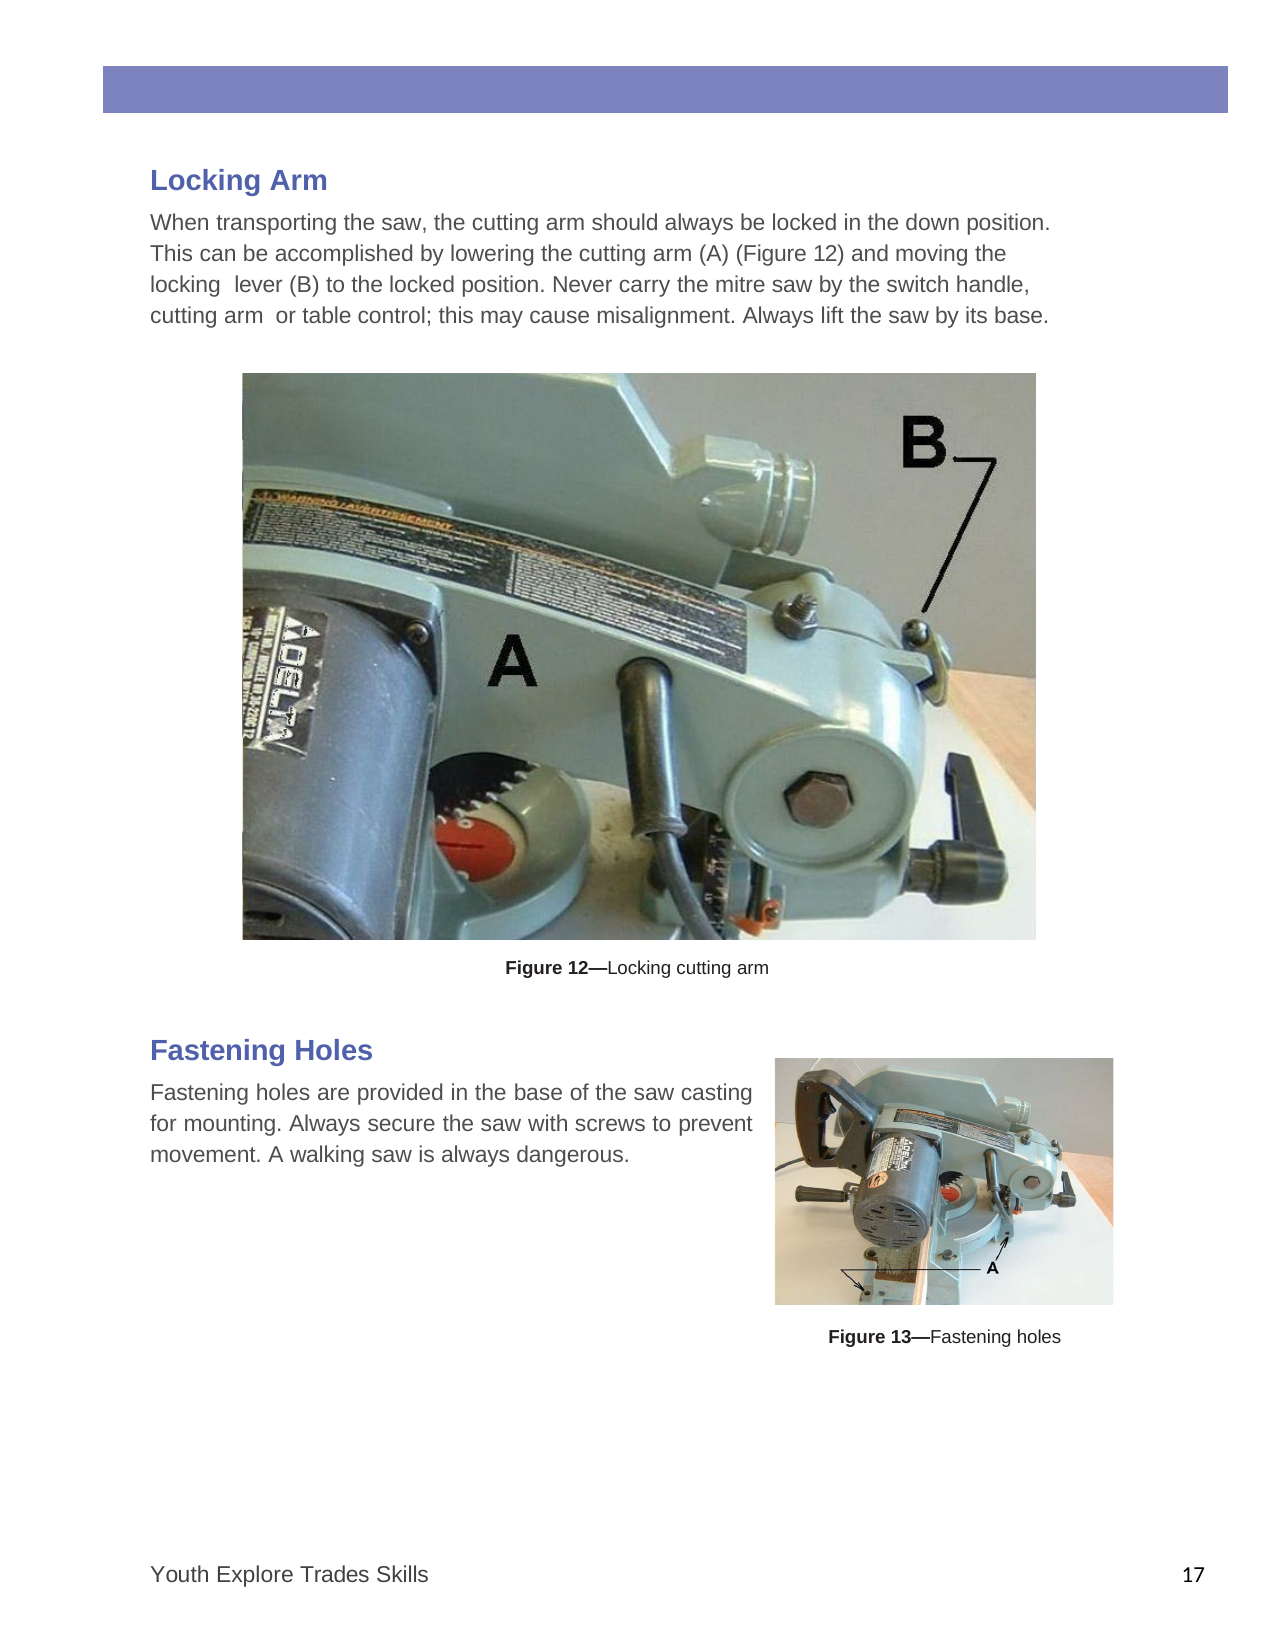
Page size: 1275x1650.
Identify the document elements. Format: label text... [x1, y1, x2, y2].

subtitle Locking Arm [150, 162, 1239, 196]
text Fastening holes are provided in the base of the saw casting for mounting. Always secure the saw with screws to prevent movement. A walking saw is always dangerous. [150, 1079, 754, 1168]
text When transporting the saw, the cutting arm should always be locked in the down position. This can be accomplished by lowering the cutting arm (A) (Figure 12) and moving the locking lever (B) to the locked position. Never carry the mitre saw by the switch handle, cutting arm or table control; this may cause misalignment. Always lift the saw by its base. [150, 209, 1082, 328]
text Figure 13—Fastening holes [828, 1326, 1239, 1348]
subtitle Fastening Holes [150, 1033, 770, 1066]
text Figure 12—Locking cutting arm [505, 957, 770, 978]
picture [242, 373, 1036, 940]
picture [774, 1058, 1114, 1305]
